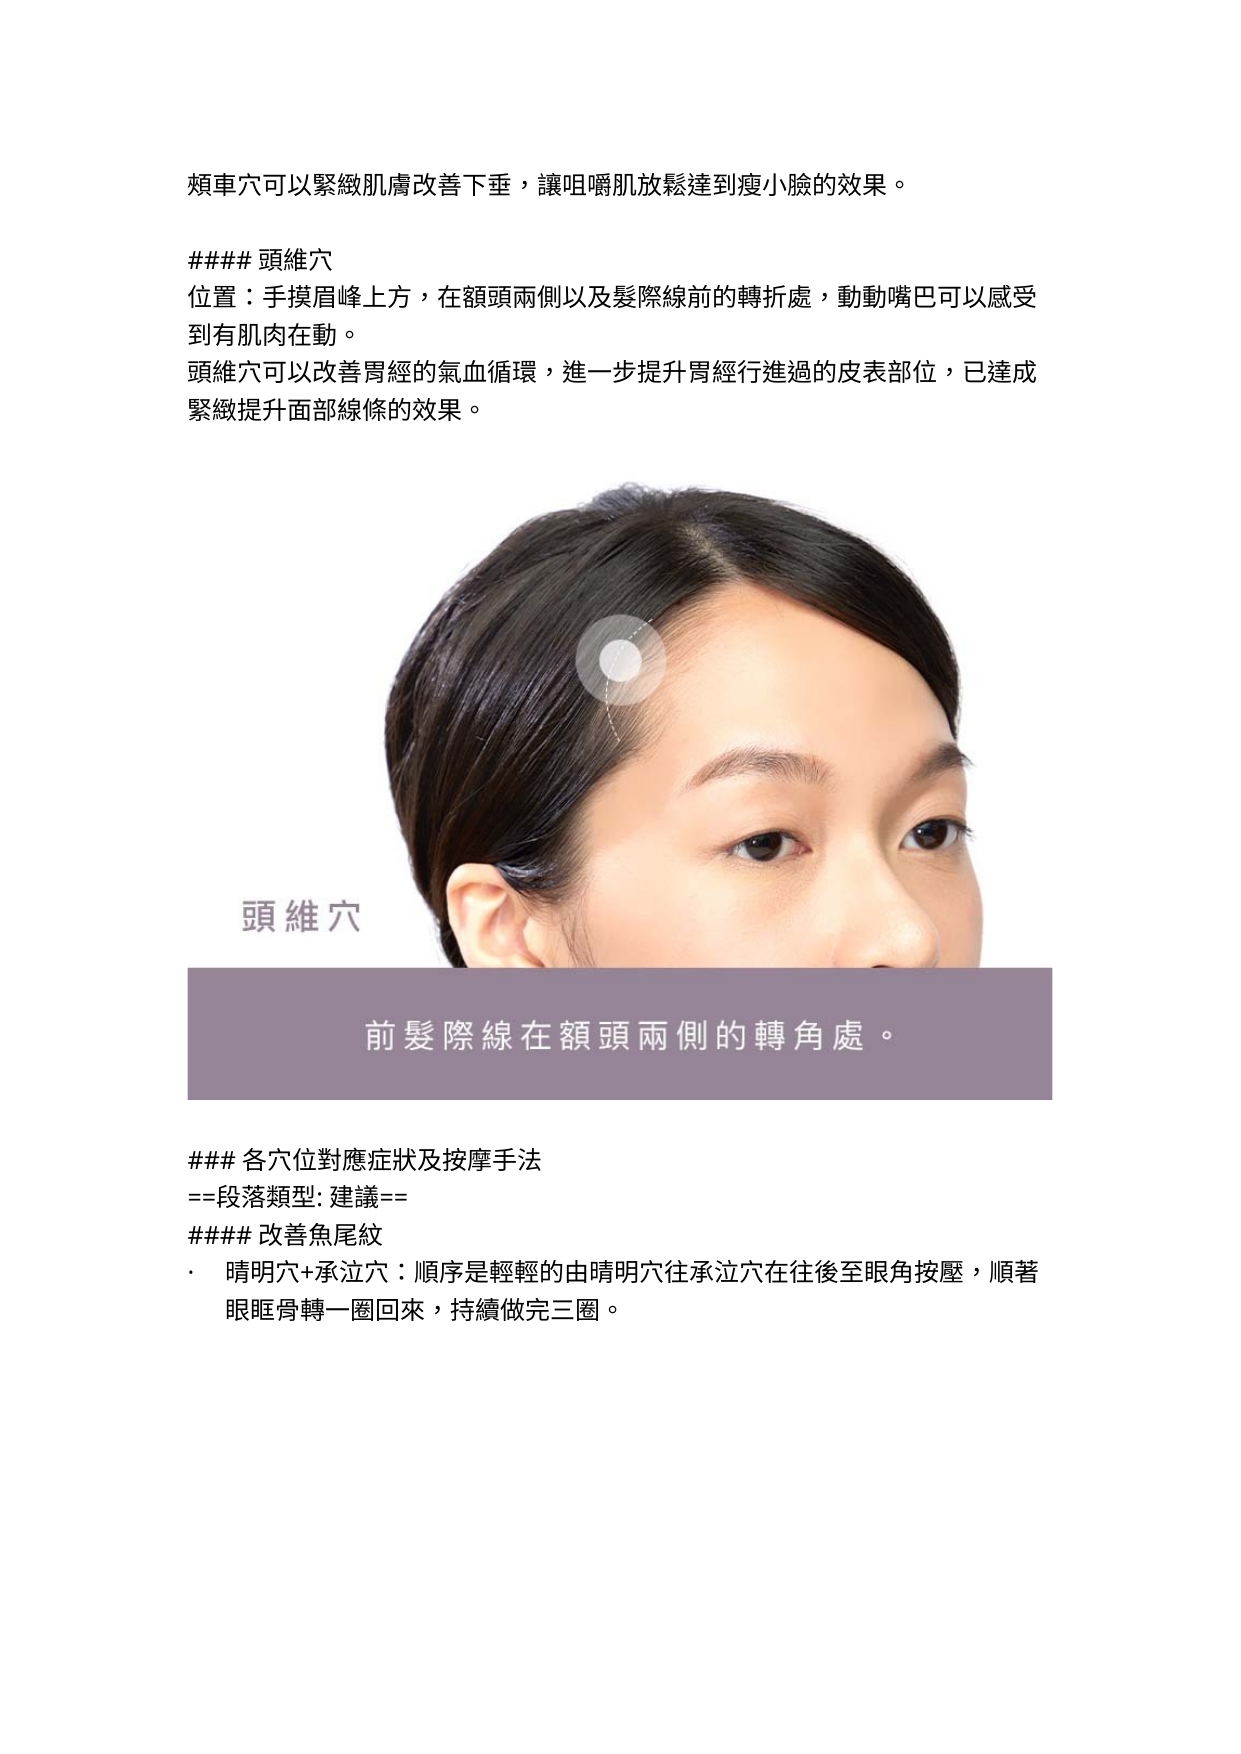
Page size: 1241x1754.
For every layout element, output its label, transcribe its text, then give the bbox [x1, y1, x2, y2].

text ==段落類型: 建議== [187, 1177, 1053, 1214]
text 頭維穴可以改善胃經的氣血循環，進一步提升胃經行進過的皮表部位，已達成緊緻提升面部線條的效果。 [187, 352, 1053, 427]
text 頰車穴可以緊緻肌膚改善下垂，讓咀嚼肌放鬆達到瘦小臉的效果。 [187, 164, 1053, 202]
list 晴明穴+承泣穴：順序是輕輕的由晴明穴往承泣穴在往後至眼角按壓，順著眼眶骨轉一圈回來，持續做完三圈。 [187, 1252, 1053, 1327]
picture [187, 464, 1053, 1100]
text ### 各穴位對應症狀及按摩手法 [187, 1139, 1053, 1177]
text #### 頭維穴 [187, 239, 1053, 277]
text #### 改善魚尾紋 [187, 1214, 1053, 1252]
text 位置：手摸眉峰上方，在額頭兩側以及髮際線前的轉折處，動動嘴巴可以感受到有肌肉在動。 [187, 277, 1053, 352]
